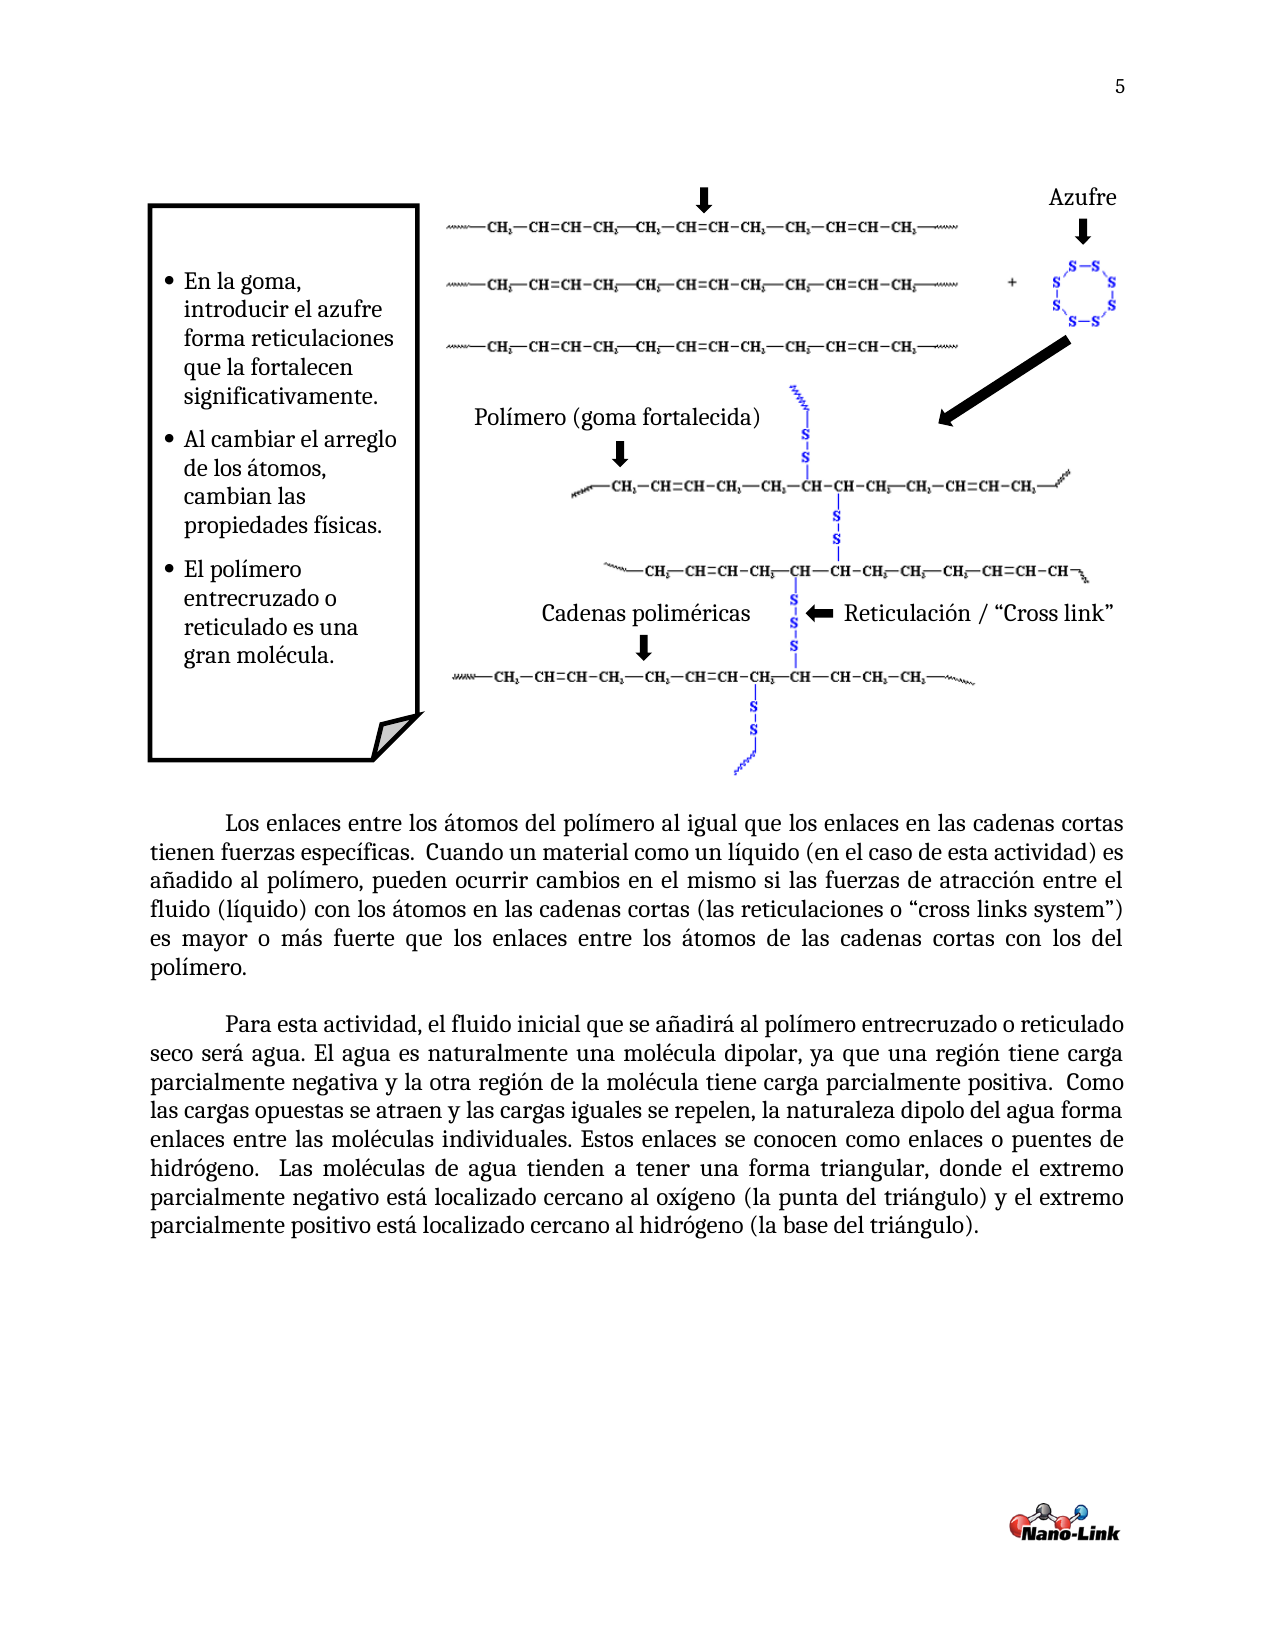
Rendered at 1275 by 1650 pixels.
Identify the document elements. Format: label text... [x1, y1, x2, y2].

text Los enlaces entre los átomos del polímero al igual que los enlaces en las cadenas cortas tienen fuerzas específicas. Cuando un material como un líquido (en el caso de esta actividad) es añadido al polímero, pueden ocurrir cambios en el mismo si las fuerzas de atracción entre el fluido (líquido) con los átomos en las cadenas cortas (las reticulaciones o “cross links system”) es mayor o más fuerte que los enlaces entre los átomos de las cadenas cortas con los del polímero. [150, 809, 1125, 981]
text Para esta actividad, el fluido inicial que se añadirá al polímero entrecruzado o reticulado seco será agua. El agua es naturalmente una molécula dipolar, ya que una región tiene carga parcialmente negativa y la otra región de la molécula tiene carga parcialmente positiva. Como las cargas opuestas se atraen y las cargas iguales se repelen, la naturaleza dipolo del agua forma enlaces entre las moléculas individuales. Estos enlaces se conocen como enlaces o puentes de hidrógeno. Las moléculas de agua tienden a tener una forma triangular, donde el extremo parcialmente negativo está localizado cercano al oxígeno (la punta del triángulo) y el extremo parcialmente positivo está localizado cercano al hidrógeno (la base del triángulo). [150, 1010, 1125, 1240]
picture [443, 207, 1125, 781]
picture [1007, 1497, 1125, 1547]
